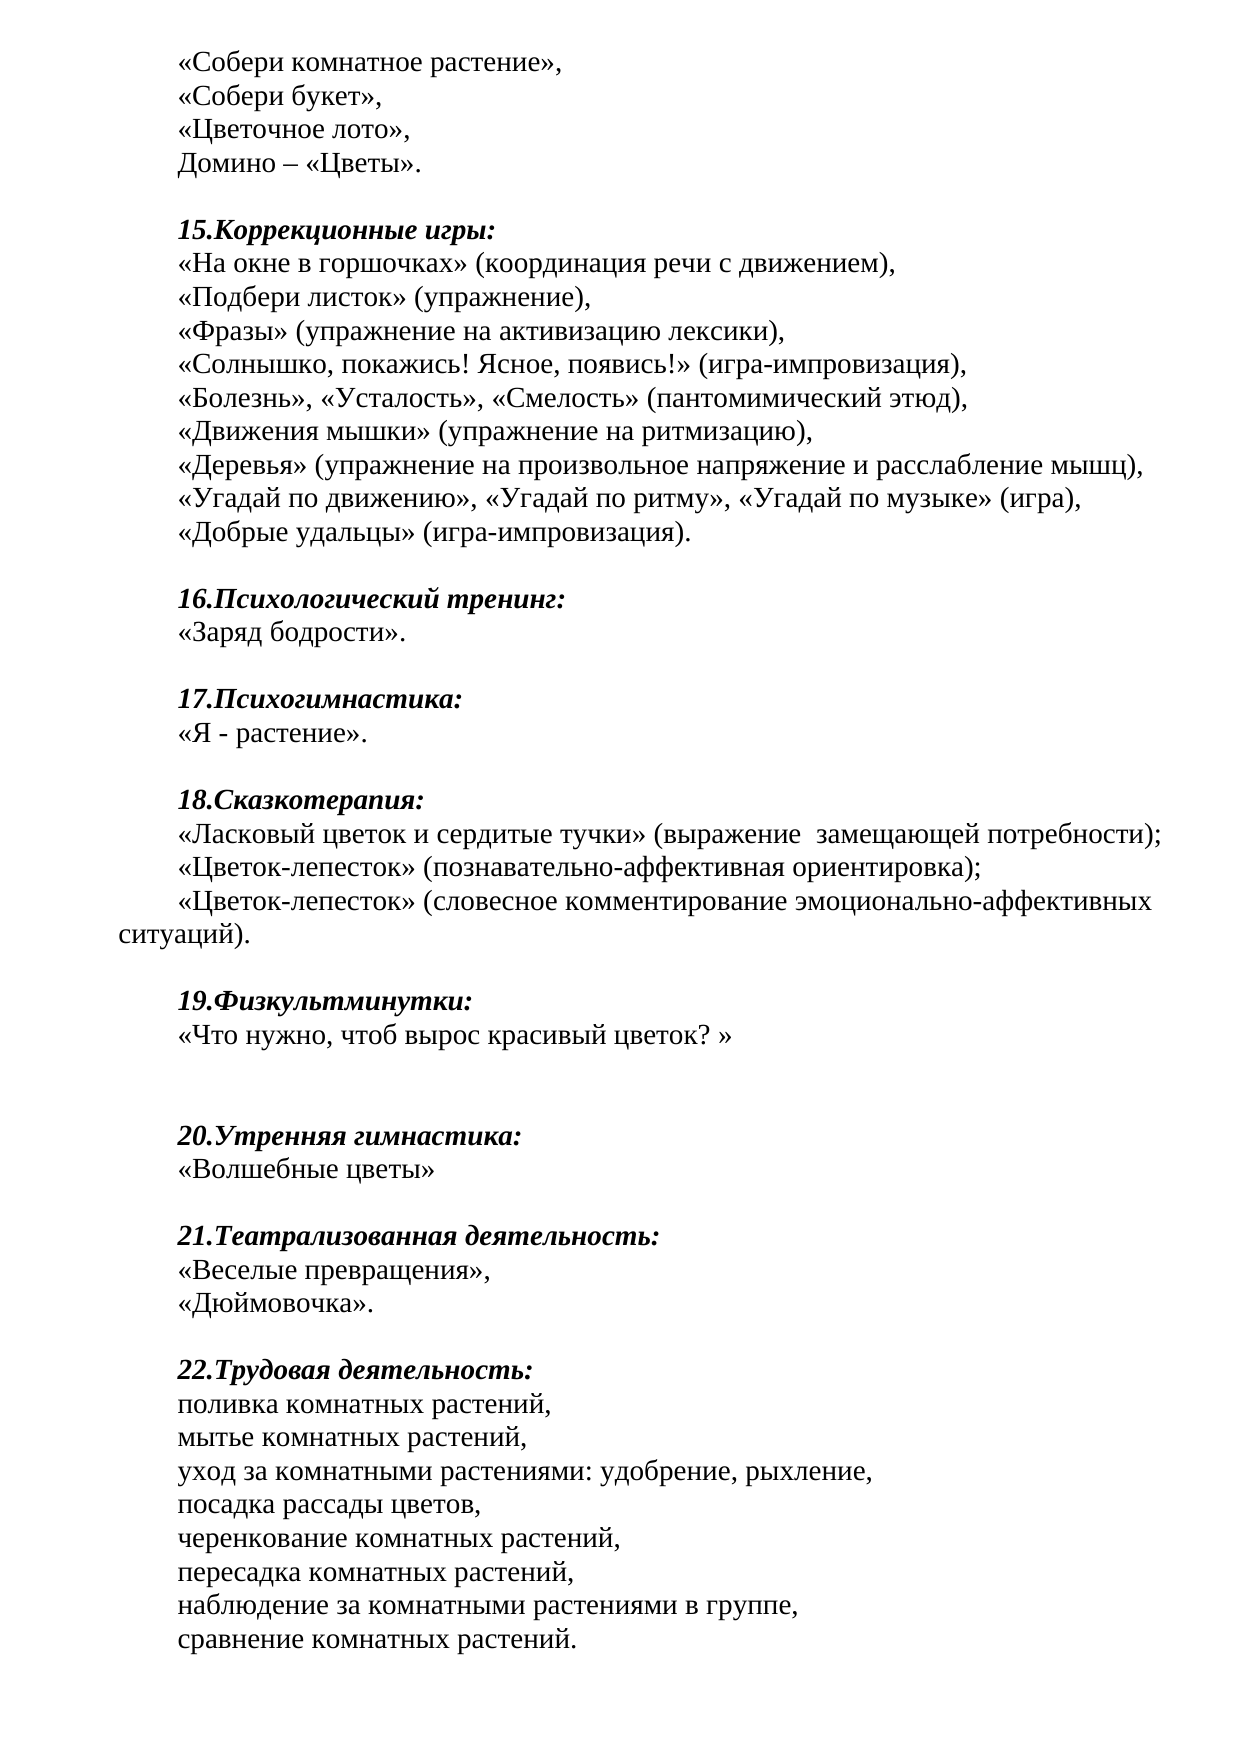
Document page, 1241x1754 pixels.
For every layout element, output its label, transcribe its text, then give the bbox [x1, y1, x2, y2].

text «Цветок-лепесток» (познавательно-аффективная ориентировка); [118, 849, 1196, 883]
text «Добрые удальцы» (игра-импровизация). [118, 514, 1196, 547]
text Домино – «Цветы». [118, 145, 1196, 178]
text «Волшебные цветы» [118, 1151, 1196, 1185]
text «Собери букет», [118, 78, 1196, 111]
text 21.Театрализованная деятельность: [118, 1218, 1196, 1252]
text наблюдение за комнатными растениями в группе, [118, 1587, 1196, 1621]
text 17.Психогимнастика: [118, 682, 1196, 715]
text черенкование комнатных растений, [118, 1520, 1196, 1554]
text «Собери комнатное растение», [118, 44, 1196, 78]
text 18.Сказкотерапия: [118, 782, 1196, 816]
text «Я - растение». [118, 715, 1196, 749]
text уход за комнатными растениями: удобрение, рыхление, [118, 1453, 1196, 1487]
text посадка рассады цветов, [118, 1487, 1196, 1520]
text пересадка комнатных растений, [118, 1554, 1196, 1587]
text «На окне в горшочках» (координация речи с движением), [118, 246, 1196, 279]
text сравнение комнатных растений. [118, 1621, 1196, 1654]
text «Угадай по движению», «Угадай по ритму», «Угадай по музыке» (игра), [118, 480, 1196, 514]
text «Что нужно, чтоб вырос красивый цветок? » [118, 1017, 1196, 1051]
text «Веселые превращения», [118, 1252, 1196, 1285]
text «Заряд бодрости». [118, 614, 1196, 648]
text мытье комнатных растений, [118, 1419, 1196, 1453]
text «Болезнь», «Усталость», «Смелость» (пантомимический этюд), [118, 380, 1196, 413]
text «Движения мышки» (упражнение на ритмизацию), [118, 413, 1196, 447]
text 16.Психологический тренинг: [118, 581, 1196, 614]
text 19.Физкультминутки: [118, 983, 1196, 1017]
text «Деревья» (упражнение на произвольное напряжение и расслабление мышц), [118, 447, 1196, 480]
text «Цветочное лото», [118, 111, 1196, 145]
text 15.Коррекционные игры: [118, 212, 1196, 246]
text 22.Трудовая деятельность: [118, 1352, 1196, 1386]
text «Фразы» (упражнение на активизацию лексики), [118, 313, 1196, 346]
text «Солнышко, покажись! Ясное, появись!» (игра-импровизация), [118, 346, 1196, 380]
text «Цветок-лепесток» (словесное комментирование эмоционально-аффективных ситуаций). [118, 883, 1196, 950]
text поливка комнатных растений, [118, 1386, 1196, 1419]
text 20.Утренняя гимнастика: [118, 1118, 1196, 1151]
text «Ласковый цветок и сердитые тучки» (выражение замещающей потребности); [118, 816, 1196, 849]
text «Подбери листок» (упражнение), [118, 279, 1196, 313]
text «Дюймовочка». [118, 1285, 1196, 1319]
